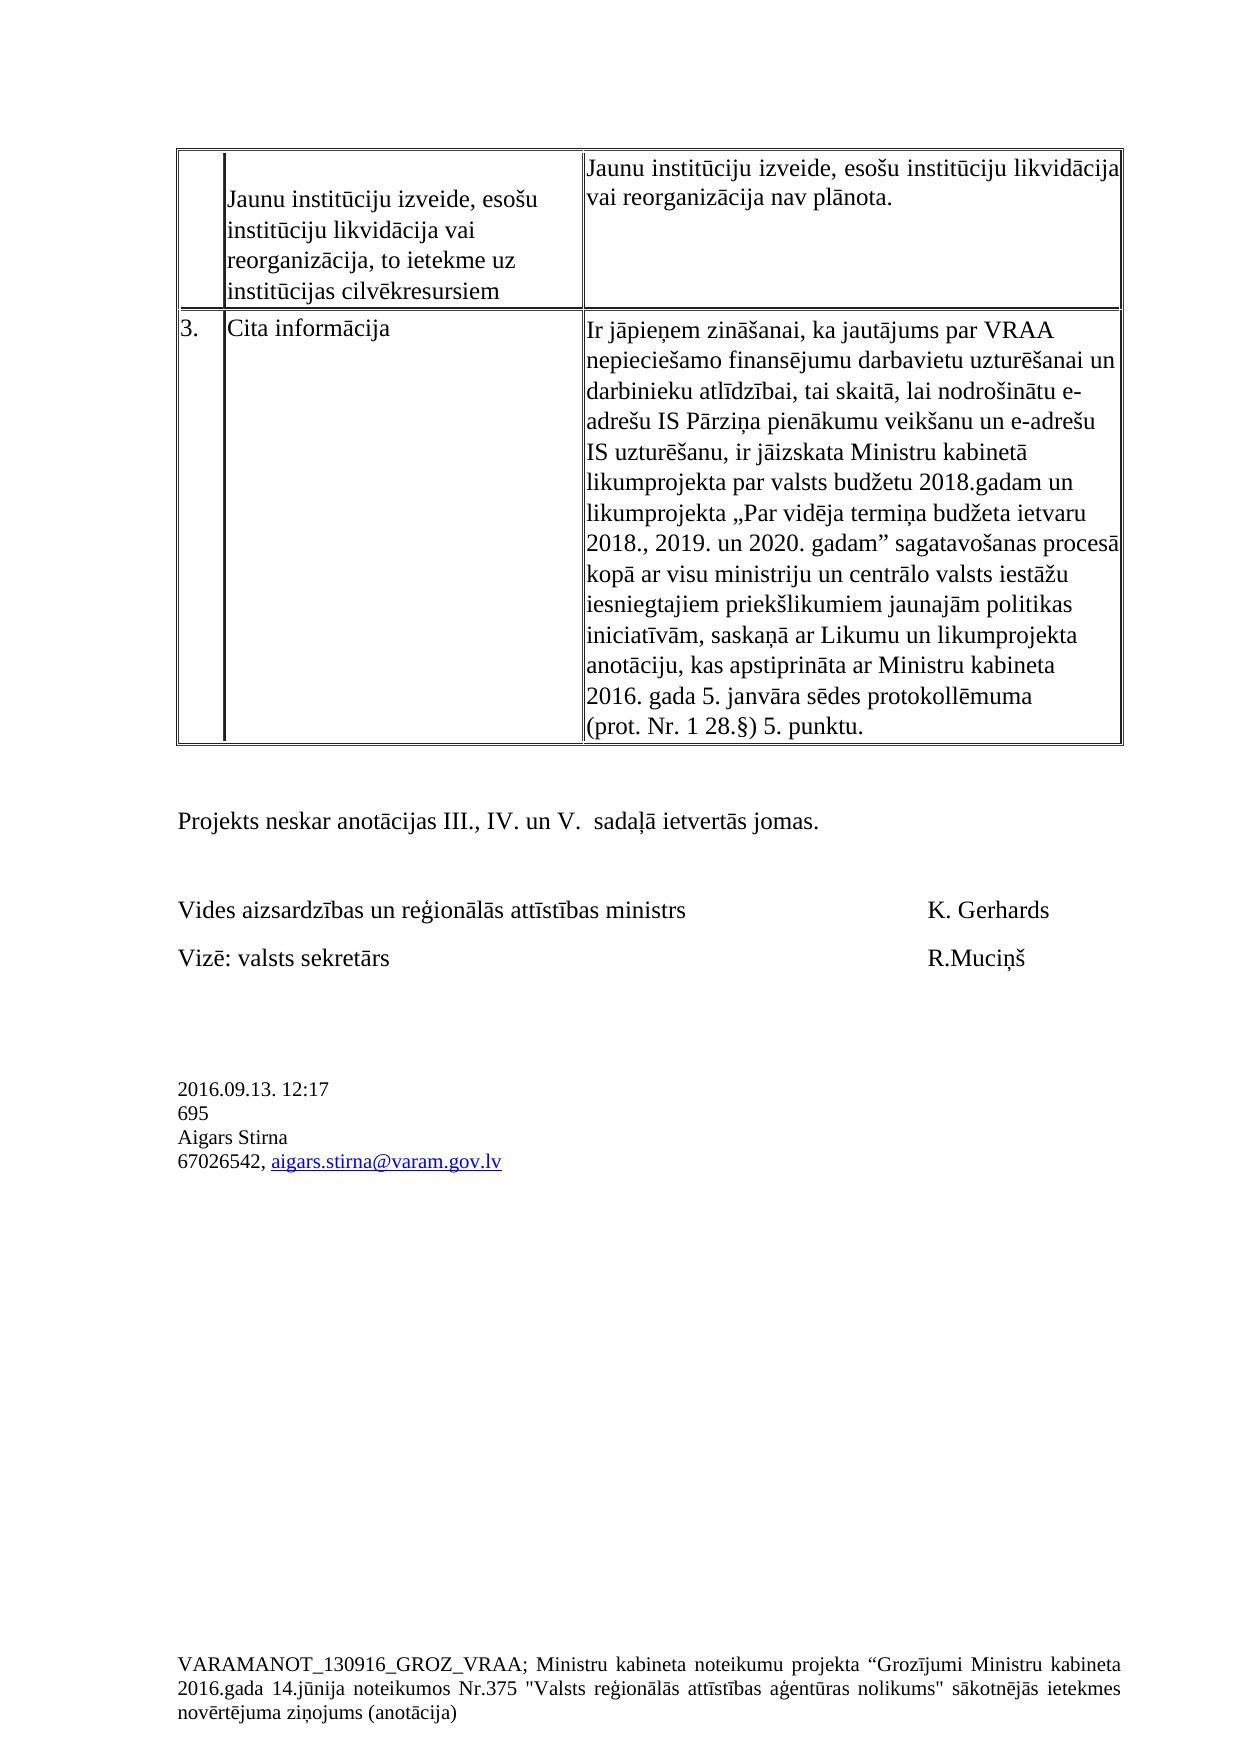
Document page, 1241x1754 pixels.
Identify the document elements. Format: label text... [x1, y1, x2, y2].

text Aigars Stirna [177, 1125, 1122, 1149]
table_cell Projekts paplašinās VRAA funkcijas, uzdevumus un pienākumus, atbilstoši aktuālajai likumdošanai (Likumam), kas saistīts ar e-adrešu IS Pārziņa pienākumu veikšanu. Jaunu institūciju izveide, esošu institūciju likvidācija vai reorganizācija nav plānota. [584, 151, 1120, 307]
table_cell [224, 151, 583, 307]
text Vides aizsardzības un reģionālās attīstības ministrs K. Gerhards [177, 895, 1122, 924]
text Projekts neskar anotācijas III., IV. un V. sadaļā ietvertās jomas. [177, 806, 1122, 835]
table_cell Cita informācija [224, 311, 583, 743]
text 695 [177, 1101, 1122, 1125]
text 67026542, aigars.stirna@varam.gov.lv [177, 1149, 1122, 1173]
text 2016.09.13. 12:17 [177, 1077, 1122, 1101]
table_cell Ir jāpieņem zināšanai, ka jautājums par VRAA nepieciešamo finansējumu darbavietu uzturēšanai un darbinieku atlīdzībai, tai skaitā, lai nodrošinātu e-adrešu IS Pārziņa pienākumu veikšanu un e-adrešu IS uzturēšanu, ir jāizskata Ministru kabinetā likumprojekta par valsts budžetu 2018.gadam un likumprojekta „Par vidēja termiņa budžeta ietvaru 2018., 2019. un 2020. gadam” sagatavošanas procesā kopā ar visu ministriju un centrālo valsts iestāžu iesniegtajiem priekšlikumiem jaunajām politikas iniciatīvām, saskaņā ar Likumu un likumprojekta anotāciju, kas apstiprināta ar Ministru kabineta 2016. gada 5. janvāra sēdes protokollēmuma (prot. Nr. 1 28.§) 5. punktu. [584, 307, 1121, 743]
table_cell 2. [179, 151, 224, 307]
table_cell 3. [179, 307, 224, 743]
text Vizē: valsts sekretārs R.Muciņš [177, 943, 1122, 972]
